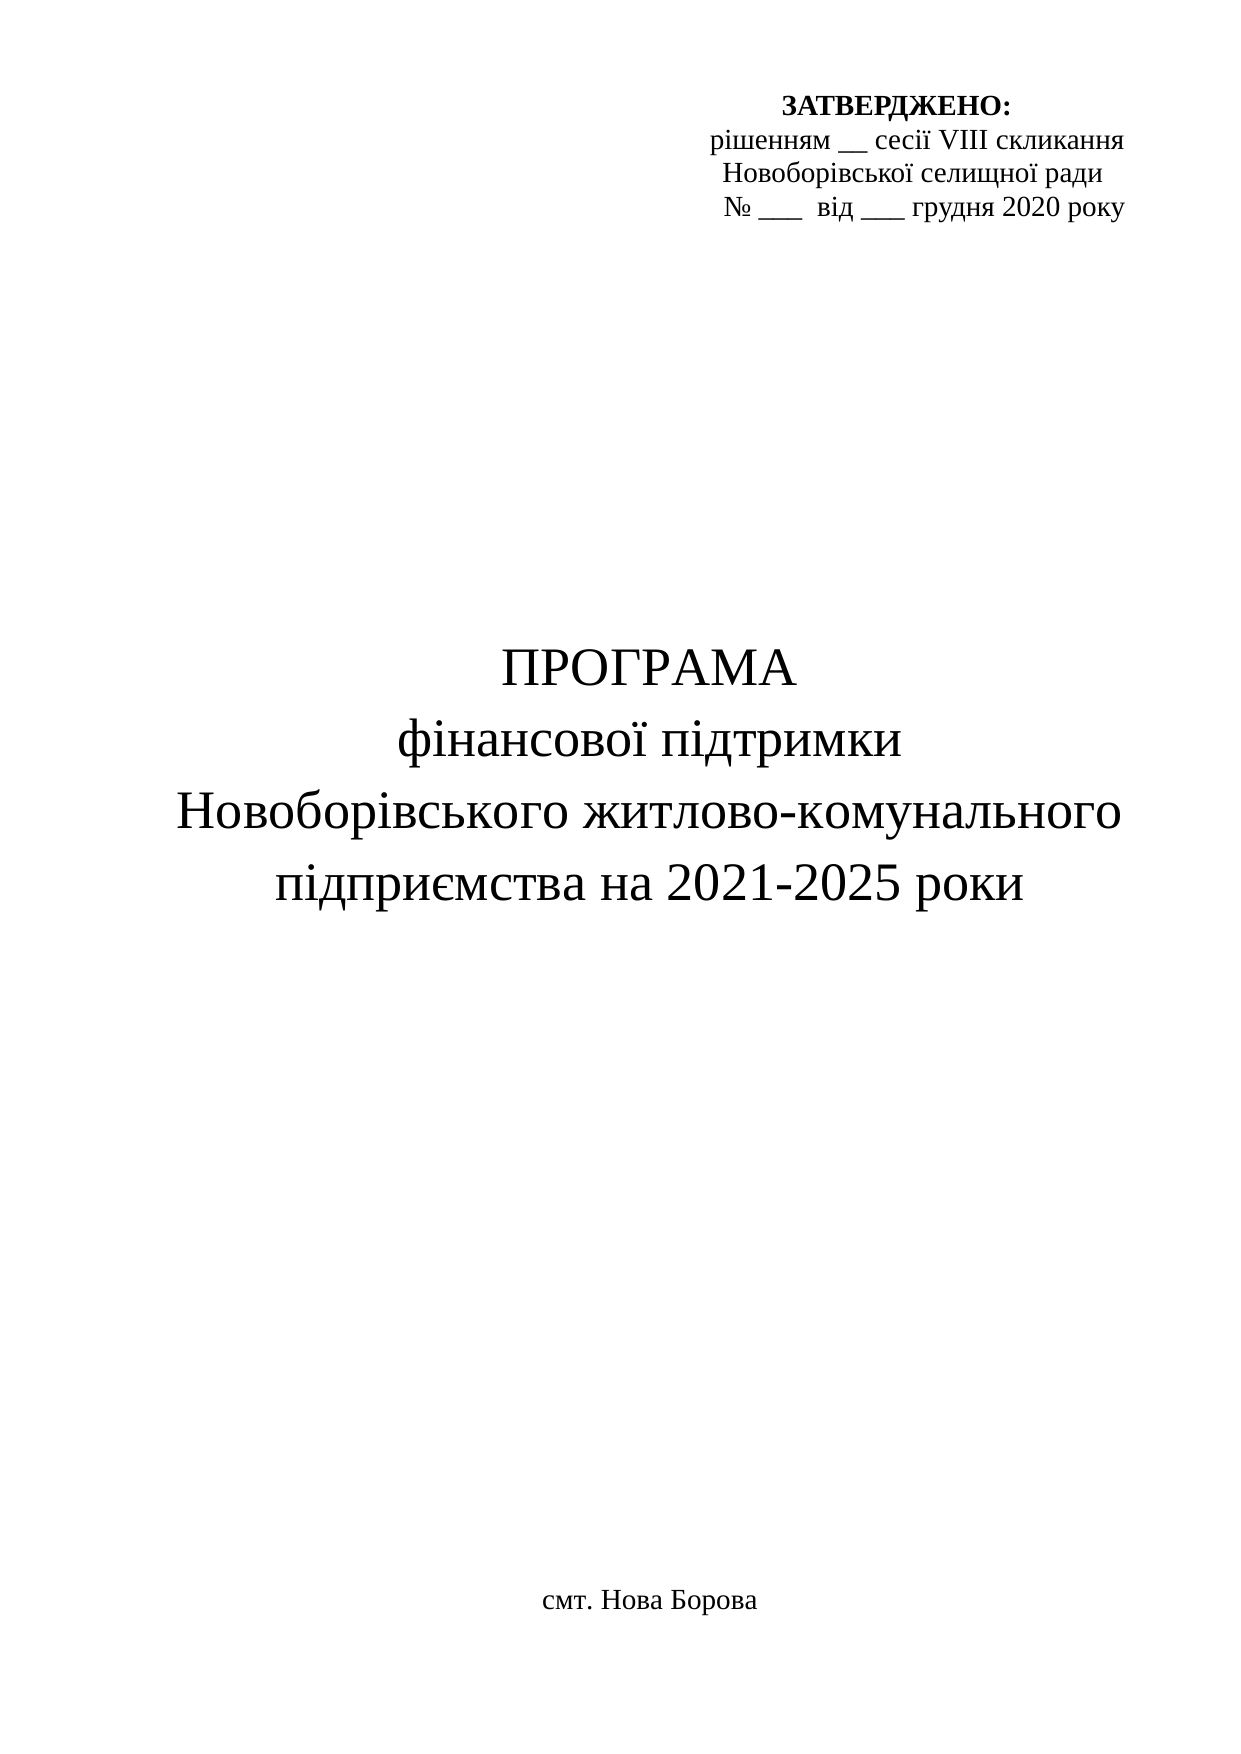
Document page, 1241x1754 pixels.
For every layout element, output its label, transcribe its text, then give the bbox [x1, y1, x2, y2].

text Новоборівського житлово-комунального підприємства на 2021-2025 роки [148, 778, 1152, 912]
text ПРОГРАМА [148, 635, 1152, 697]
text смт. Нова Борова [148, 1582, 1152, 1616]
text № ___ від ___ грудня 2020 року [148, 189, 1147, 223]
text фінансової підтримки [148, 706, 1152, 769]
text ЗАТВЕРДЖЕНО: [738, 88, 1147, 122]
text Новоборівської селищної ради [590, 156, 1147, 189]
text рішенням __ сесії VIII скликання [148, 122, 1147, 156]
